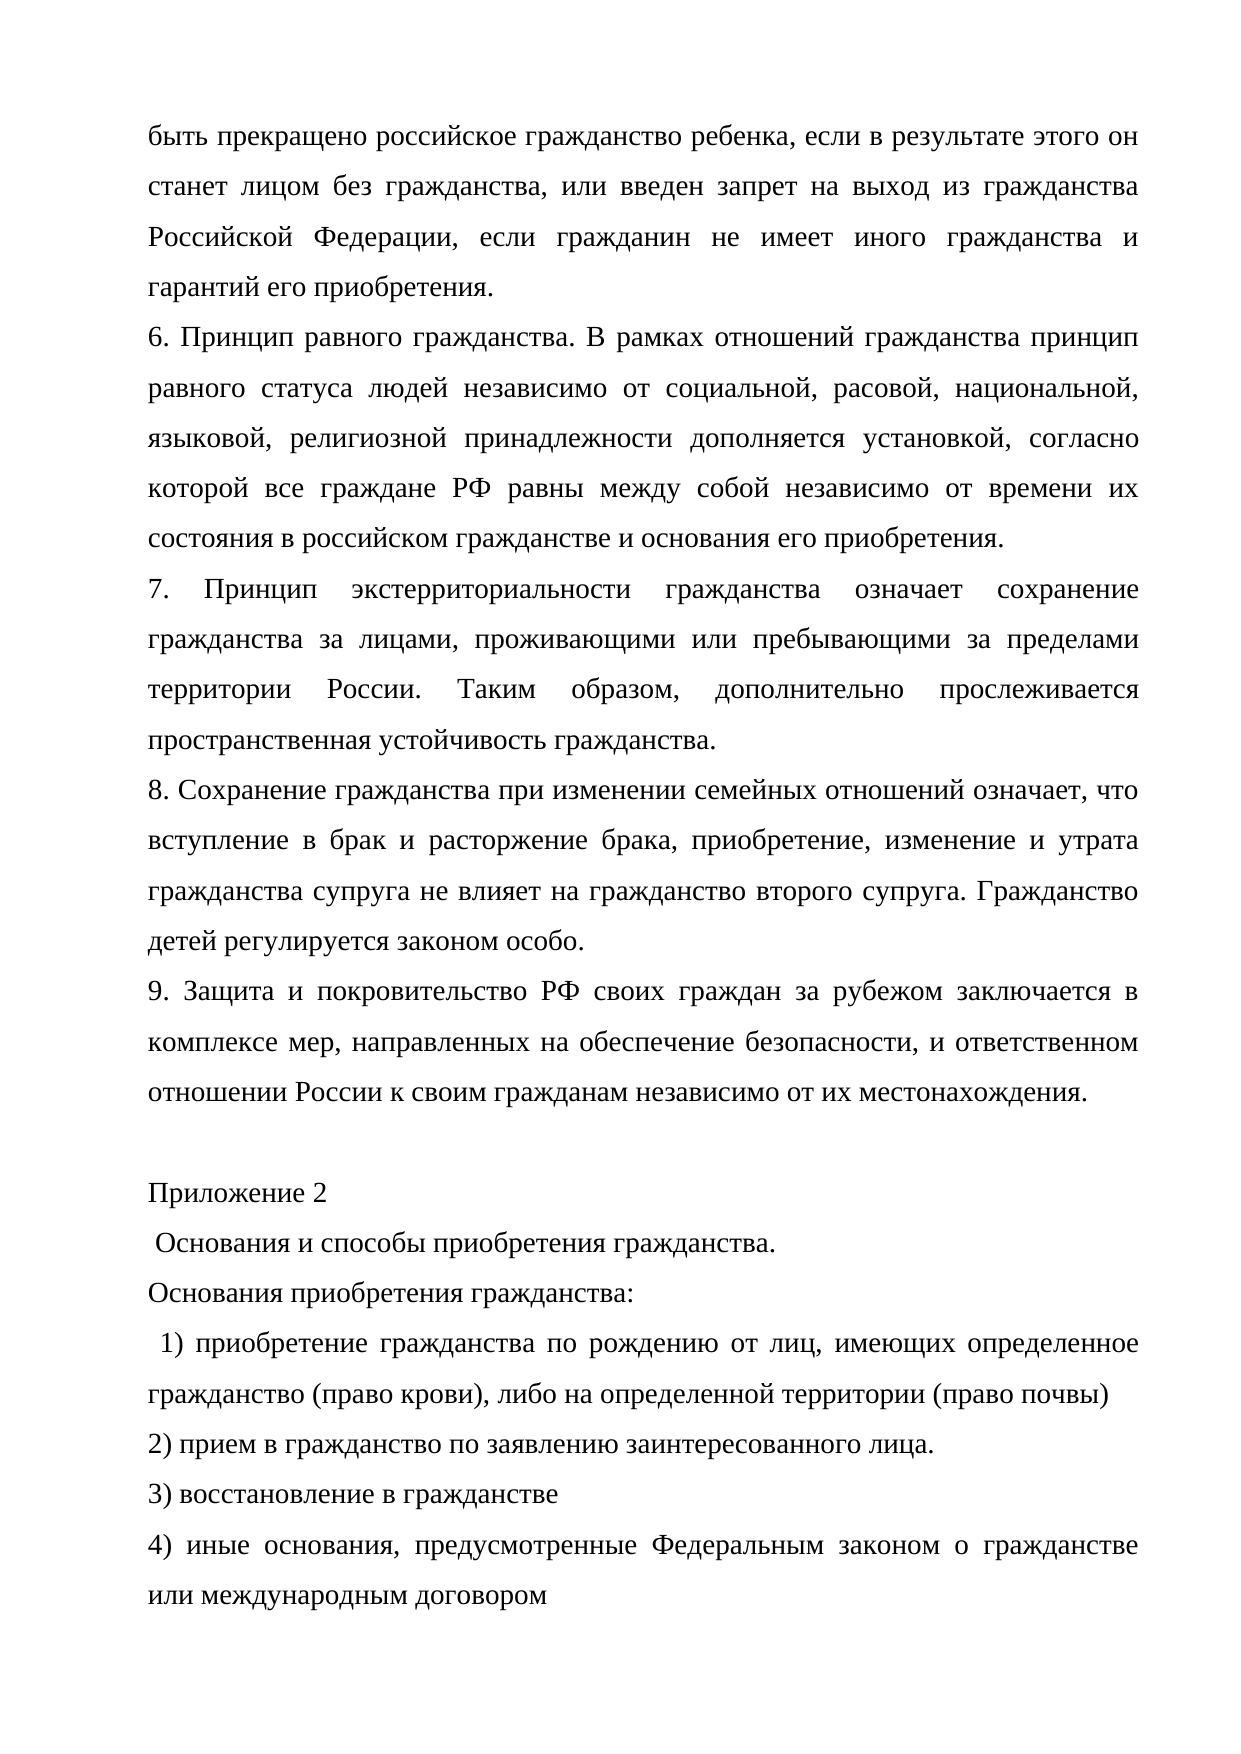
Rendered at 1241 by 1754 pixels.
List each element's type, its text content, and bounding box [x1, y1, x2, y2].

text 1) приобретение гражданства по рождению от лиц, имеющих определенное гражданство (право крови), либо на определенной территории (право почвы) [148, 1326, 1140, 1409]
text 9. Защита и покровительство РФ своих граждан за рубежом заключается в комплексе мер, направленных на обеспечение безопасности, и ответственном отношении России к своим гражданам независимо от их местонахождения. [148, 973, 1140, 1108]
text 6. Принцип равного гражданства. В рамках отношений гражданства принцип равного статуса людей независимо от социальной, расовой, национальной, языковой, религиозной принадлежности дополняется установкой, согласно которой все граждане РФ равны между собой независимо от времени их состояния в российском гражданстве и основания его приобретения. [148, 319, 1140, 554]
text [148, 118, 1140, 303]
text Приложение 2 [148, 1175, 1140, 1208]
text Основания и способы приобретения гражданства. [148, 1225, 1140, 1258]
text 2) прием в гражданство по заявлению заинтересованного лица. [148, 1426, 1140, 1460]
text 7. Принцип экстерриториальности гражданства означает сохранение гражданства за лицами, проживающими или пребывающими за пределами территории России. Таким образом, дополнительно прослеживается пространственная устойчивость гражданства. [148, 571, 1140, 755]
text 8. Сохранение гражданства при изменении семейных отношений означает, что вступление в брак и расторжение брака, приобретение, изменение и утрата гражданства супруга не влияет на гражданство второго супруга. Гражданство детей регулируется законом особо. [148, 772, 1140, 957]
text Основания приобретения гражданства: [148, 1275, 1140, 1309]
text 4) иные основания, предусмотренные Федеральным законом о гражданстве или международным договором [148, 1527, 1140, 1611]
text 3) восстановление в гражданстве [148, 1477, 1140, 1510]
